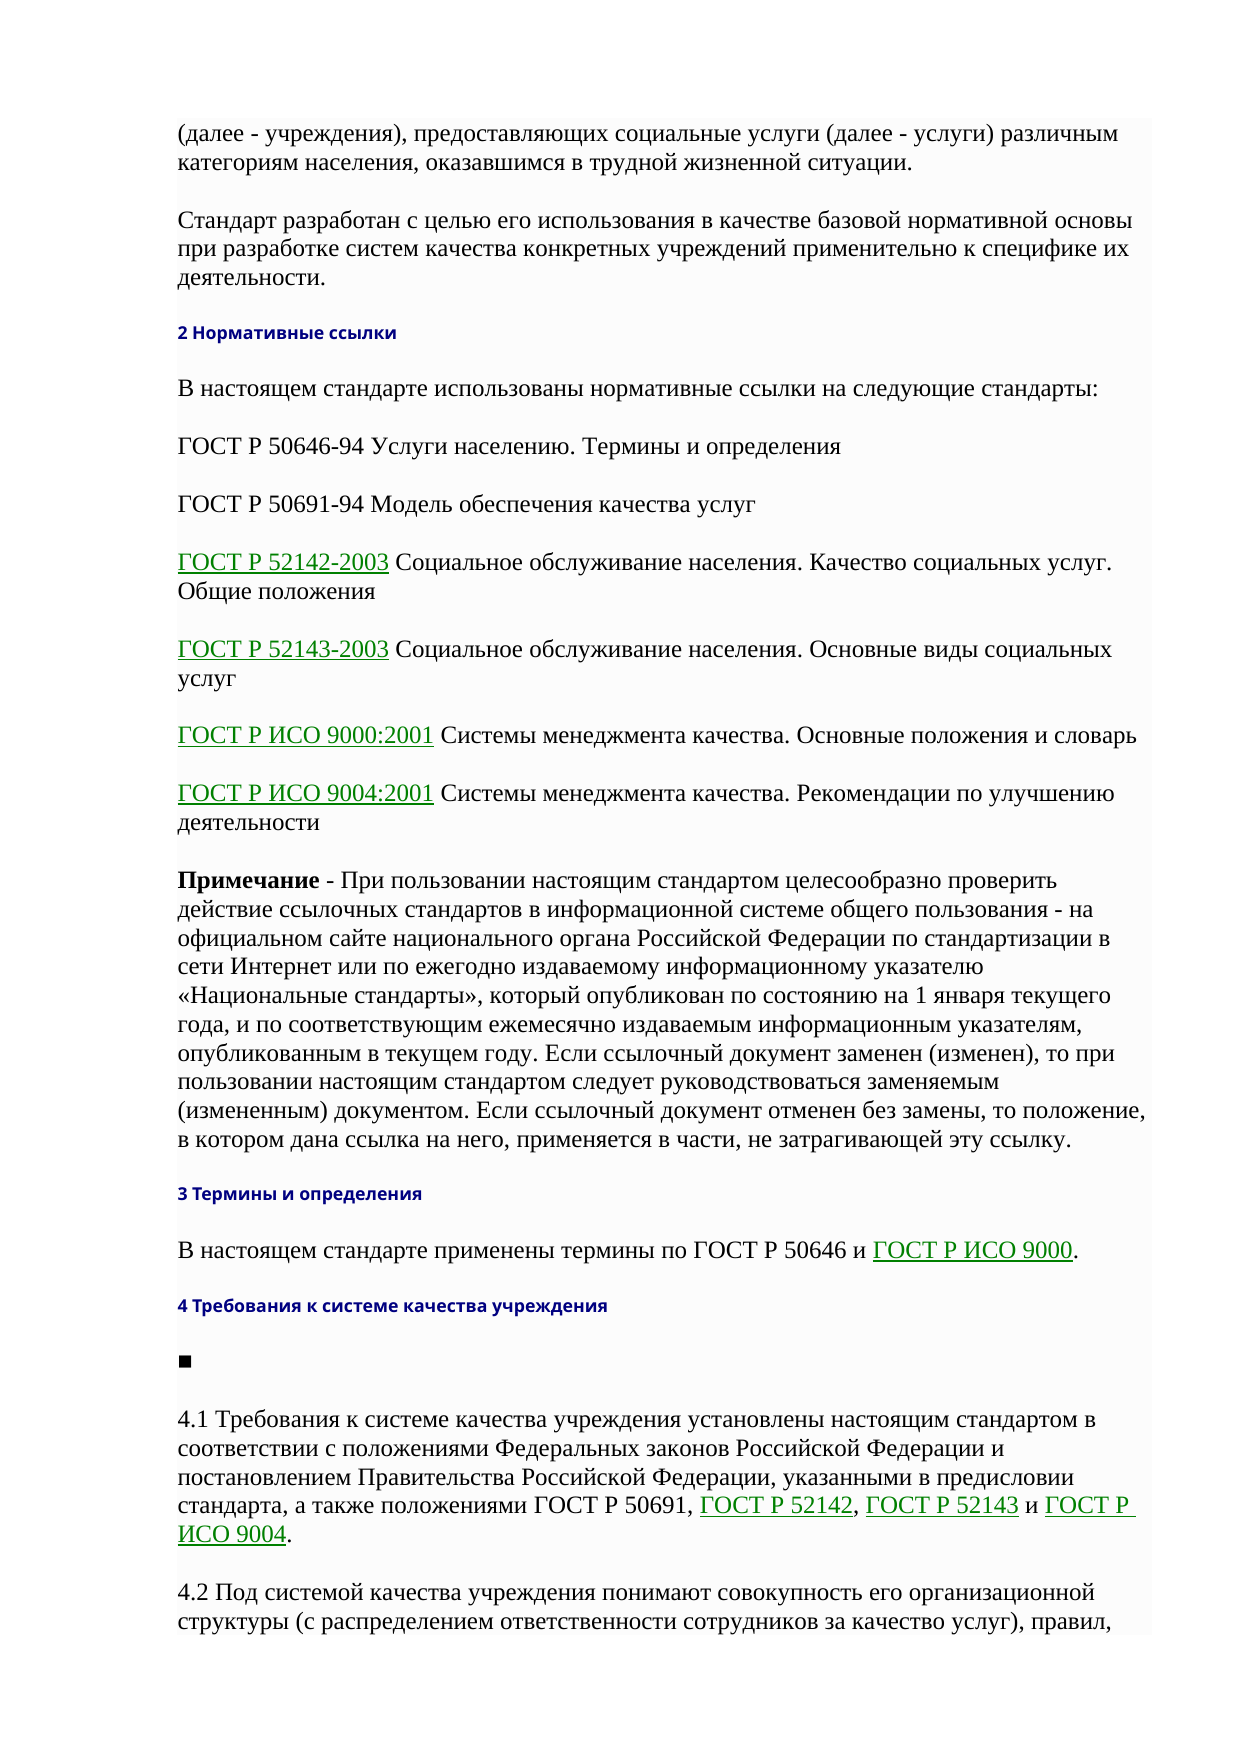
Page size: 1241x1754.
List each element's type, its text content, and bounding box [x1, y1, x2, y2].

text ГОСТ Р 50691-94 Модель обеспечения качества услуг [177, 489, 1152, 518]
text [177, 118, 1152, 176]
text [177, 1577, 1152, 1635]
text 3 Термины и определения [177, 1182, 1152, 1206]
text ГОСТ Р ИСО 9004:2001 Системы менеджмента качества. Рекомендации по улучшению деятельности [177, 778, 1152, 836]
text ГОСТ Р 50646-94 Услуги населению. Термины и определения [177, 431, 1152, 460]
text 4 Требования к системе качества учреждения [177, 1293, 1152, 1317]
text Примечание - При пользовании настоящим стандартом целесообразно проверить действие ссылочных стандартов в информационной системе общего пользования - на официальном сайте национального органа Российской Федерации по стандартизации в сети Интернет или по ежегодно издаваемому информационному указателю «Национальные стандарты», который опубликован по состоянию на 1 января текущего года, и по соответствующим ежемесячно издаваемым информационным указателям, опубликованным в текущем году. Если ссылочный документ заменен (изменен), то при пользовании настоящим стандартом следует руководствоваться заменяемым (измененным) документом. Если ссылочный документ отменен без замены, то положение, в котором дана ссылка на него, применяется в части, не затрагивающей эту ссылку. [177, 865, 1152, 1153]
text ГОСТ Р 52142-2003 Социальное обслуживание населения. Качество социальных услуг. Общие положения [177, 547, 1152, 605]
text 2 Нормативные ссылки [177, 320, 1152, 344]
text ГОСТ Р ИСО 9000:2001 Системы менеджмента качества. Основные положения и словарь [177, 721, 1152, 749]
text 4.1 Требования к системе качества учреждения установлены настоящим стандартом в соответствии с положениями Федеральных законов Российской Федерации и постановлением Правительства Российской Федерации, указанными в предисловии стандарта, а также положениями ГОСТ Р 50691, ГОСТ Р 52142, ГОСТ Р 52143 и ГОСТ Р ИСО 9004. [177, 1404, 1152, 1548]
text ■ [177, 1346, 1152, 1375]
text ГОСТ Р 52143-2003 Социальное обслуживание населения. Основные виды социальных услуг [177, 634, 1152, 691]
text В настоящем стандарте использованы нормативные ссылки на следующие стандарты: [177, 373, 1152, 402]
text В настоящем стандарте применены термины по ГОСТ Р 50646 и ГОСТ Р ИСО 9000. [177, 1235, 1152, 1264]
text Стандарт разработан с целью его использования в качестве базовой нормативной основы при разработке систем качества конкретных учреждений применительно к специфике их деятельности. [177, 205, 1152, 291]
